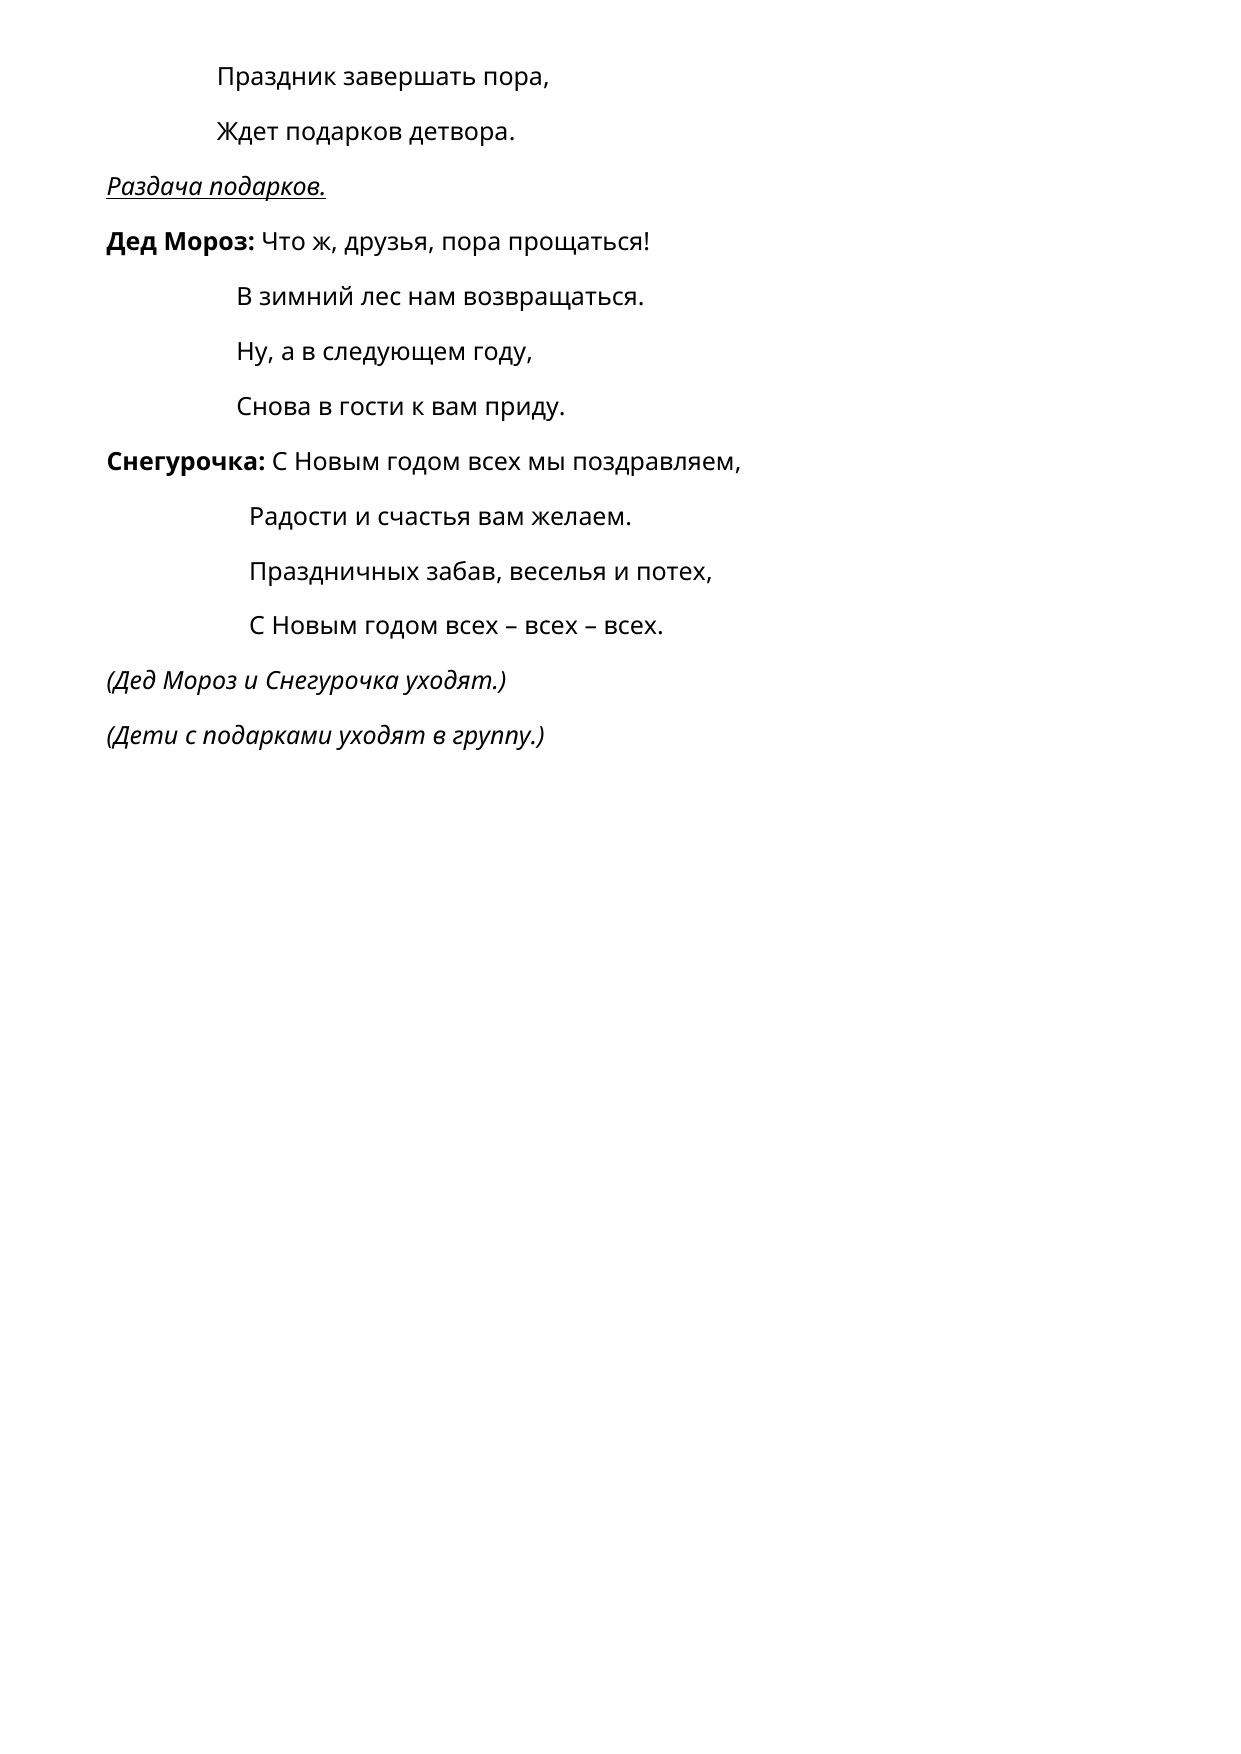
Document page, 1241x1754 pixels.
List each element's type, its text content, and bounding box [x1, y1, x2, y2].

text (Дед Мороз и Снегурочка уходят.) [106, 663, 1152, 697]
text Праздник завершать пора, [106, 59, 1152, 93]
text С Новым годом всех – всех – всех. [106, 608, 1152, 642]
text Радости и счастья вам желаем. [106, 498, 1152, 532]
text Ждет подарков детвора. [106, 114, 1152, 148]
text В зимний лес нам возвращаться. [106, 279, 1152, 313]
text Дед Мороз: Что ж, друзья, пора прощаться! [106, 224, 1152, 258]
text Раздача подарков. [106, 169, 1152, 203]
text Праздничных забав, веселья и потех, [106, 553, 1152, 587]
text Снова в гости к вам приду. [106, 388, 1152, 422]
text Ну, а в следующем году, [106, 333, 1152, 368]
text Снегурочка: С Новым годом всех мы поздравляем, [106, 443, 1152, 477]
text (Дети с подарками уходят в группу.) [106, 718, 1152, 752]
